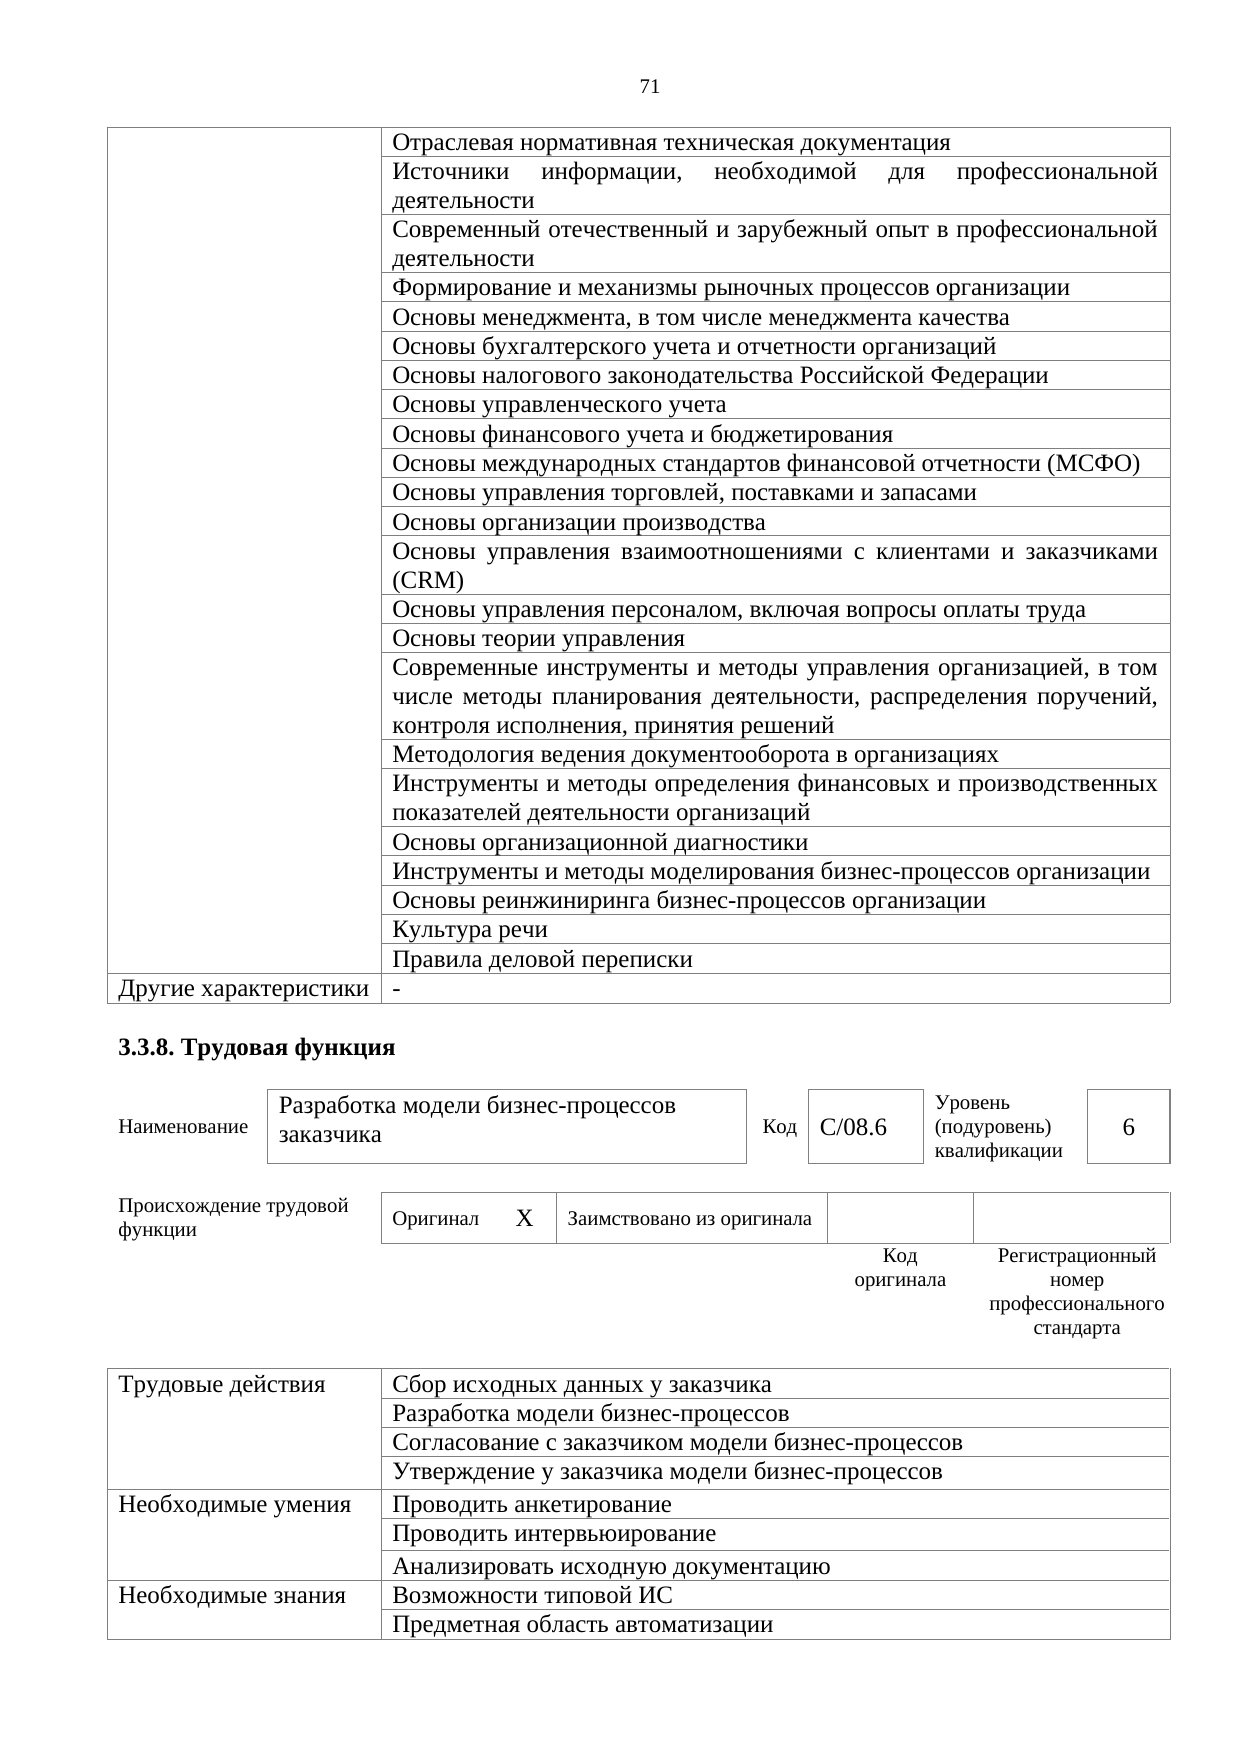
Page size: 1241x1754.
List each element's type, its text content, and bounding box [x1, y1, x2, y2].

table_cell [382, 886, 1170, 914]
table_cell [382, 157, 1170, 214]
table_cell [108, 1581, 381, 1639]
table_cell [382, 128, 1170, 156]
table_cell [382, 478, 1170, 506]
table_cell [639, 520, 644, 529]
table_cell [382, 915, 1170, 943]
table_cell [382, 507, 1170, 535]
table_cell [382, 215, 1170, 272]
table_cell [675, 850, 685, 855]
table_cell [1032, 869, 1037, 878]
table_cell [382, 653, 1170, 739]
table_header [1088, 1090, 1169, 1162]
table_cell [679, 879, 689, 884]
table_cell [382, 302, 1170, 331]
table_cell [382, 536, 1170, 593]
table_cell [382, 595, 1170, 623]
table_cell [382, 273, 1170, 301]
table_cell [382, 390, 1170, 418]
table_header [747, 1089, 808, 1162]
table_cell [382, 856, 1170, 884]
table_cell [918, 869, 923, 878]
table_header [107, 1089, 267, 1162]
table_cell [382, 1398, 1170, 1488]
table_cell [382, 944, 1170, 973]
subtitle 3.3.8. Трудовая функция [118, 1032, 1181, 1061]
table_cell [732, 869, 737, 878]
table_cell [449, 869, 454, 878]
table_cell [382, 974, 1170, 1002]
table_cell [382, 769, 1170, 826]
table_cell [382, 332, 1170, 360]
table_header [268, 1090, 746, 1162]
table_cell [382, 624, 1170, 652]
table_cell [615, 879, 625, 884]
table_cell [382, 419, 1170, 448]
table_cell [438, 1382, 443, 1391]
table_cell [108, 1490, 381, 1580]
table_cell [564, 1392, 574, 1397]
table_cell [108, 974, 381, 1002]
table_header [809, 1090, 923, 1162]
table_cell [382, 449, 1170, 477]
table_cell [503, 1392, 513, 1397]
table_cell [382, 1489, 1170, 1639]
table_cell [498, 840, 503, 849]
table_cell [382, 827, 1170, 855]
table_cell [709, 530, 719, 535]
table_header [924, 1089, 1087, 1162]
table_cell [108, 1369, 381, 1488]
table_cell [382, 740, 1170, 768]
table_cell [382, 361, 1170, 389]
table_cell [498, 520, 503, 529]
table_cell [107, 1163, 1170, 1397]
